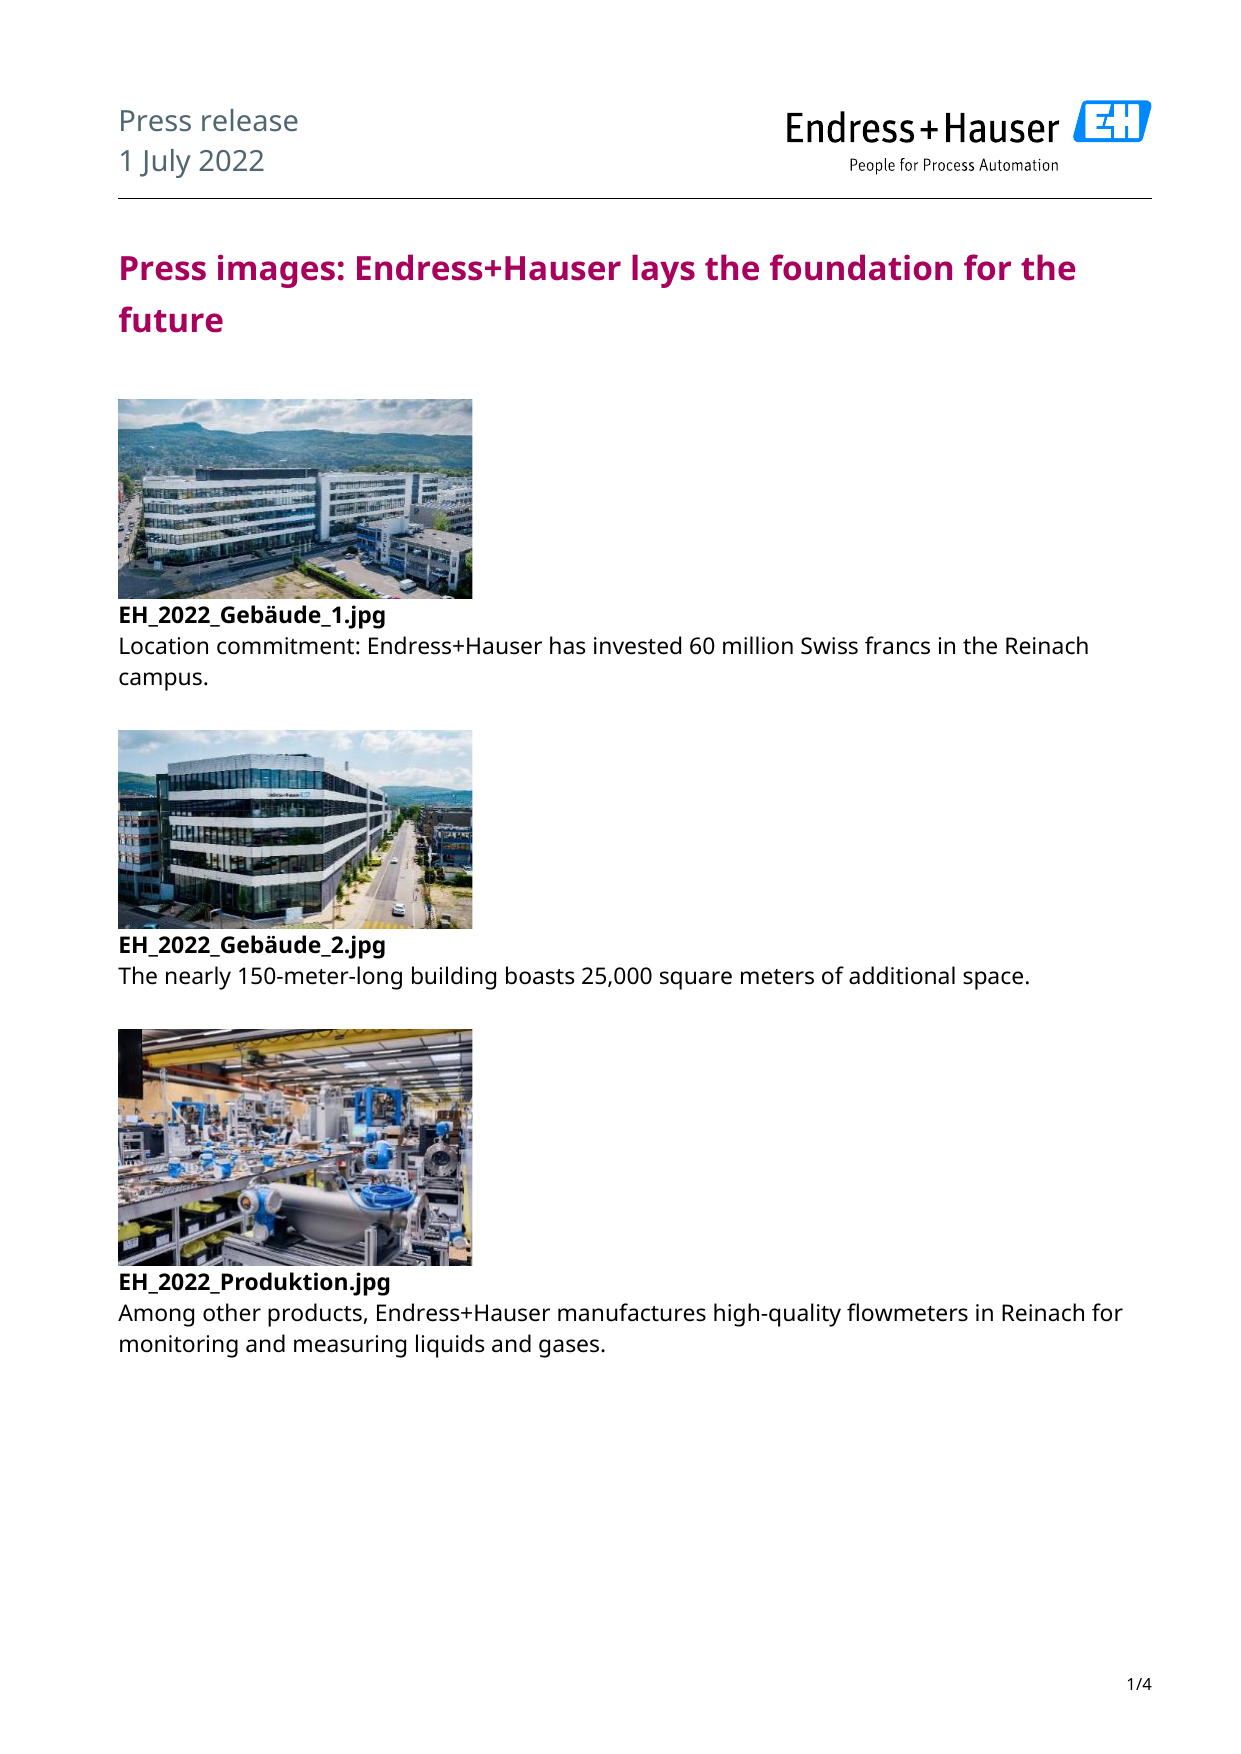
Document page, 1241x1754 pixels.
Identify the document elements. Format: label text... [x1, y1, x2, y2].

text EH_2022_Gebäude_1.jpg Location commitment: Endress+Hauser has invested 60 million Swiss francs in the Reinach campus. [118, 399, 1152, 692]
picture [118, 1029, 473, 1266]
text Press images: Endress+Hauser lays the foundation for the future [118, 245, 1152, 343]
text EH_2022_Produktion.jpg Among other products, Endress+Hauser manufactures high-quality flowmeters in Reinach for monitoring and measuring liquids and gases. [118, 1029, 1152, 1359]
picture [118, 399, 473, 599]
picture [118, 730, 473, 929]
